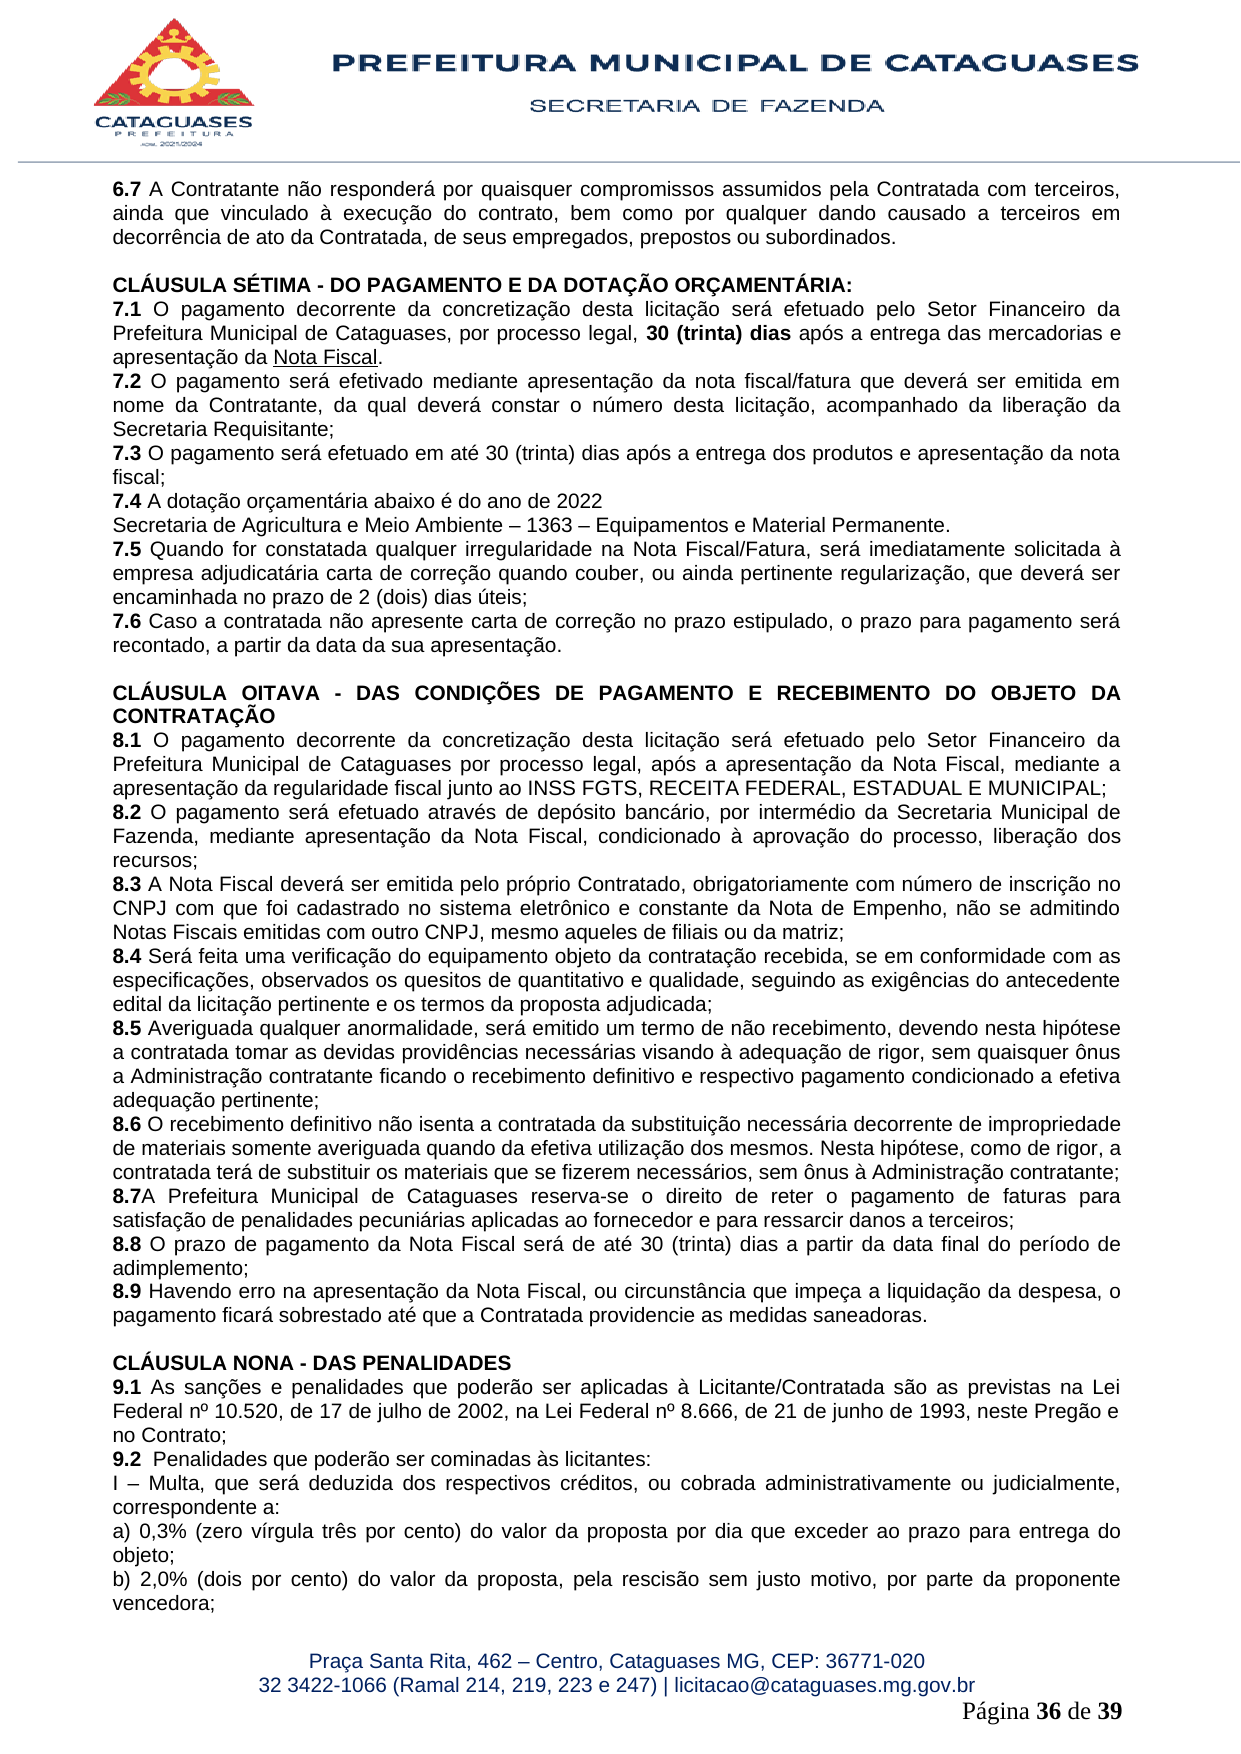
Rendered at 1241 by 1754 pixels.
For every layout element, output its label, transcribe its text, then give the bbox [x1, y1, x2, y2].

text 7.3 O pagamento será efetuado em até 30 (trinta) dias após a entrega dos produtos e apresentação da nota fiscal; [112, 441, 1122, 489]
text CLÁUSULA SÉTIMA - DO PAGAMENTO E DA DOTAÇÃO ORÇAMENTÁRIA: [112, 273, 1122, 297]
text b) 2,0% (dois por cento) do valor da proposta, pela rescisão sem justo motivo, por parte da proponente vencedora; [112, 1567, 1122, 1615]
text 8.5 Averiguada qualquer anormalidade, será emitido um termo de não recebimento, devendo nesta hipótese a contratada tomar as devidas providências necessárias visando à adequação de rigor, sem quaisquer ônus a Administração contratante ficando o recebimento definitivo e respectivo pagamento condicionado a efetiva adequação pertinente; [112, 1016, 1122, 1112]
list 6.7 A Contratante não responderá por quaisquer compromissos assumidos pela Contratada com terceiros, ainda que vinculado à execução do contrato, bem como por qualquer dando causado a terceiros em decorrência de ato da Contratada, de seus empregados, prepostos ou subordinados. [112, 177, 1122, 249]
text 8.1 O pagamento decorrente da concretização desta licitação será efetuado pelo Setor Financeiro da Prefeitura Municipal de Cataguases por processo legal, após a apresentação da Nota Fiscal, mediante a apresentação da regularidade fiscal junto ao INSS FGTS, RECEITA FEDERAL, ESTADUAL E MUNICIPAL; [112, 728, 1122, 800]
text 7.1 O pagamento decorrente da concretização desta licitação será efetuado pelo Setor Financeiro da Prefeitura Municipal de Cataguases, por processo legal, 30 (trinta) dias após a entrega das mercadorias e apresentação da Nota Fiscal. [112, 297, 1122, 369]
text 7.4 A dotação orçamentária abaixo é do ano de 2022 [112, 489, 1122, 513]
text 8.4 Será feita uma verificação do equipamento objeto da contratação recebida, se em conformidade com as especificações, observados os quesitos de quantitativo e qualidade, seguindo as exigências do antecedente edital da licitação pertinente e os termos da proposta adjudicada; [112, 944, 1122, 1016]
text 9.2 Penalidades que poderão ser cominadas às licitantes: [112, 1447, 1122, 1471]
text 8.3 A Nota Fiscal deverá ser emitida pelo próprio Contratado, obrigatoriamente com número de inscrição no CNPJ com que foi cadastrado no sistema eletrônico e constante da Nota de Empenho, não se admitindo Notas Fiscais emitidas com outro CNPJ, mesmo aqueles de filiais ou da matriz; [112, 872, 1122, 944]
text 8.8 O prazo de pagamento da Nota Fiscal será de até 30 (trinta) dias a partir da data final do período de adimplemento; [112, 1231, 1122, 1279]
text 7.5 Quando for constatada qualquer irregularidade na Nota Fiscal/Fatura, será imediatamente solicitada à empresa adjudicatária carta de correção quando couber, ou ainda pertinente regularização, que deverá ser encaminhada no prazo de 2 (dois) dias úteis; [112, 537, 1122, 608]
text a) 0,3% (zero vírgula três por cento) do valor da proposta por dia que exceder ao prazo para entrega do objeto; [112, 1519, 1122, 1567]
text CLÁUSULA OITAVA - DAS CONDIÇÕES DE PAGAMENTO E RECEBIMENTO DO OBJETO DA CONTRATAÇÃO [112, 680, 1122, 728]
text 8.2 O pagamento será efetuado através de depósito bancário, por intermédio da Secretaria Municipal de Fazenda, mediante apresentação da Nota Fiscal, condicionado à aprovação do processo, liberação dos recursos; [112, 800, 1122, 872]
text CLÁUSULA NONA - DAS PENALIDADES [112, 1351, 1122, 1375]
text 8.9 Havendo erro na apresentação da Nota Fiscal, ou circunstância que impeça a liquidação da despesa, o pagamento ficará sobrestado até que a Contratada providencie as medidas saneadoras. [112, 1279, 1122, 1327]
text 7.2 O pagamento será efetivado mediante apresentação da nota fiscal/fatura que deverá ser emitida em nome da Contratante, da qual deverá constar o número desta licitação, acompanhado da liberação da Secretaria Requisitante; [112, 369, 1122, 441]
list Secretaria de Agricultura e Meio Ambiente – 1363 – Equipamentos e Material Permanente. [112, 513, 1122, 537]
text 7.6 Caso a contratada não apresente carta de correção no prazo estipulado, o prazo para pagamento será recontado, a partir da data da sua apresentação. [112, 608, 1122, 656]
text I – Multa, que será deduzida dos respectivos créditos, ou cobrada administrativamente ou judicialmente, correspondente a: [112, 1471, 1122, 1519]
text 8.6 O recebimento definitivo não isenta a contratada da substituição necessária decorrente de impropriedade de materiais somente averiguada quando da efetiva utilização dos mesmos. Nesta hipótese, como de rigor, a contratada terá de substituir os materiais que se fizerem necessários, sem ônus à Administração contratante; [112, 1112, 1122, 1183]
text 9.1 As sanções e penalidades que poderão ser aplicadas à Licitante/Contratada são as previstas na Lei Federal nº 10.520, de 17 de julho de 2002, na Lei Federal nº 8.666, de 21 de junho de 1993, neste Pregão e no Contrato; [112, 1375, 1122, 1447]
text 8.7A Prefeitura Municipal de Cataguases reserva-se o direito de reter o pagamento de faturas para satisfação de penalidades pecuniárias aplicadas ao fornecedor e para ressarcir danos a terceiros; [112, 1183, 1122, 1231]
picture [17, 15, 1238, 163]
